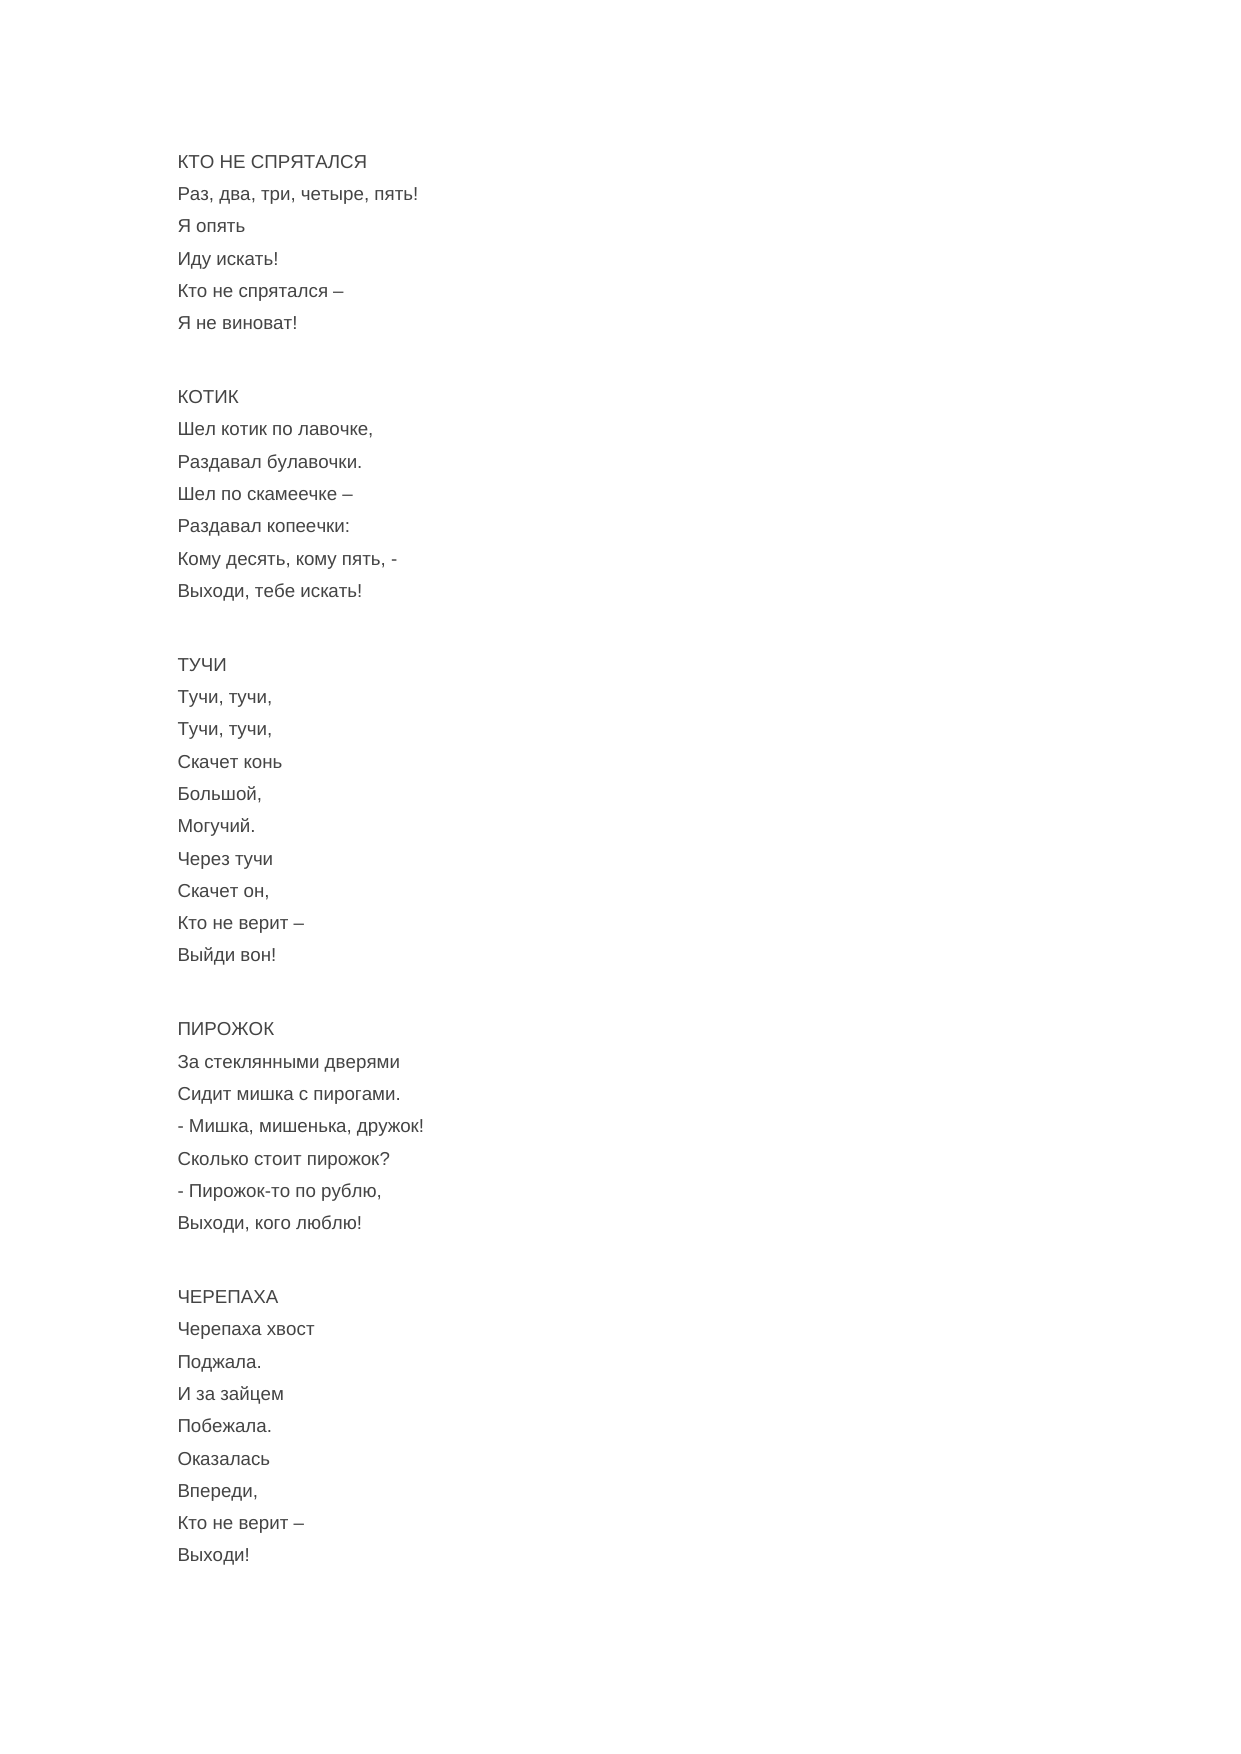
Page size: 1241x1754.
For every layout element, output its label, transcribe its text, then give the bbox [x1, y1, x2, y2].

text КОТИК Шел котик по лавочке, Раздавал булавочки. Шел по скамеечке – Раздавал копеечки: Кому десять, кому пять, - Выходи, тебе искать! [177, 353, 1152, 601]
text ТУЧИ Тучи, тучи, Тучи, тучи, Скачет конь Большой, Могучий. Через тучи Скачет он, Кто не верит – Выйди вон! [177, 621, 1152, 966]
text ПИРОЖОК За стеклянными дверями Сидит мишка с пирогами. - Мишка, мишенька, дружок! Сколько стоит пирожок? - Пирожок-то по рублю, Выходи, кого люблю! [177, 986, 1152, 1233]
text КТО НЕ СПРЯТАЛСЯ Раз, два, три, четыре, пять! Я опять Иду искать! Кто не спрятался – Я не виноват! [177, 118, 1152, 333]
text ЧЕРЕПАХА Черепаха хвост Поджала. И за зайцем Побежала. Оказалась Впереди, Кто не верит – Выходи! [177, 1253, 1152, 1566]
